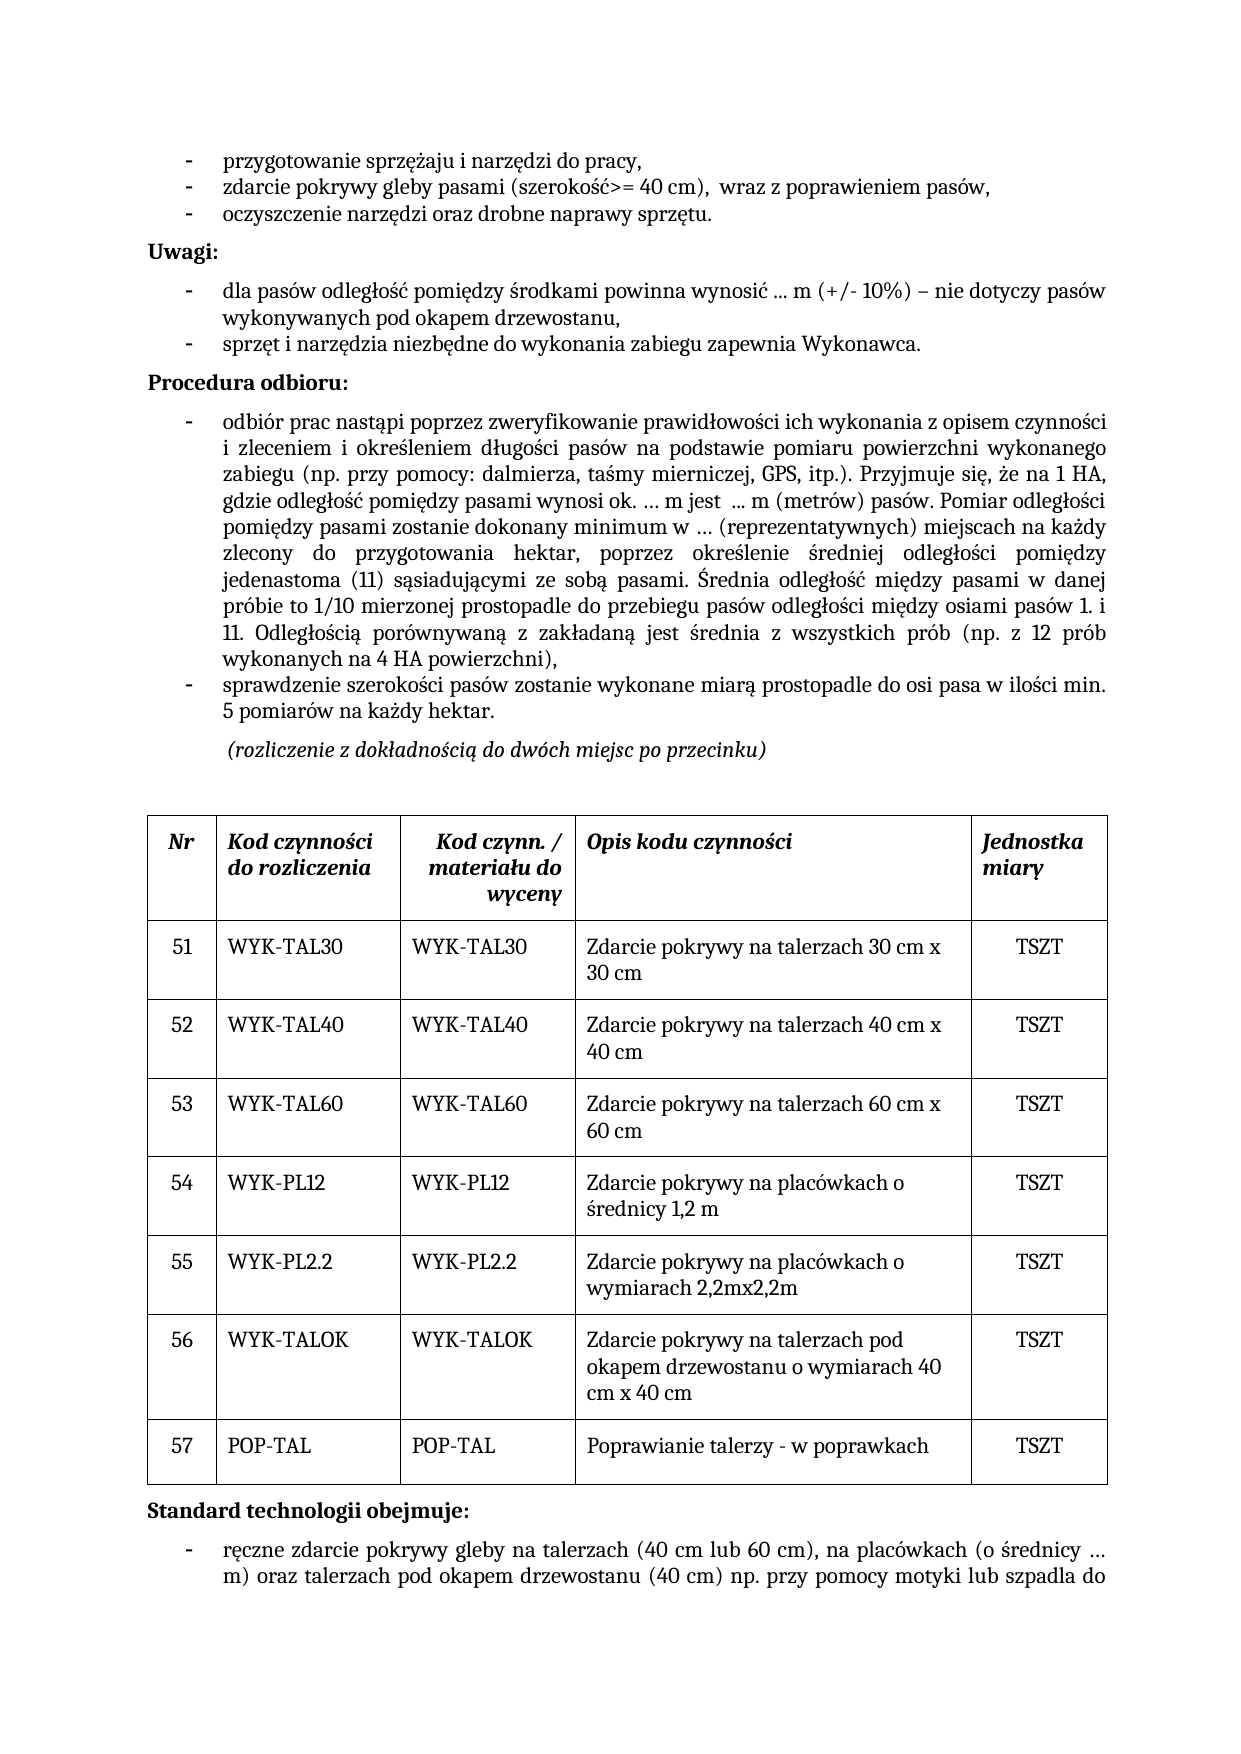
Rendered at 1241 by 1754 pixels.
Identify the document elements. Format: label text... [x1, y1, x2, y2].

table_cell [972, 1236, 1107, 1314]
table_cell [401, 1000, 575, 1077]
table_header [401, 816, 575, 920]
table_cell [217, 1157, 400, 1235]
list sprawdzenie szerokości pasów zostanie wykonane miarą prostopadle do osi pasa w ilości min. 5 pomiarów na każdy hektar. [185, 672, 1107, 725]
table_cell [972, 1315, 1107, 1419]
text Procedura odbioru: [148, 369, 1107, 396]
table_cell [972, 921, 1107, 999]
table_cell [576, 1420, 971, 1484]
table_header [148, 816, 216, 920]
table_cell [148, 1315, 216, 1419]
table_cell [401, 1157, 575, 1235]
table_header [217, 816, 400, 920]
text Uwagi: [148, 239, 1107, 266]
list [185, 1536, 1107, 1589]
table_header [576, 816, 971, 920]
list odbiór prac nastąpi poprzez zweryfikowanie prawidłowości ich wykonania z opisem czynności i zleceniem i określeniem długości pasów na podstawie pomiaru powierzchni wykonanego zabiegu (np. przy pomocy: dalmierza, taśmy mierniczej, GPS, itp.). Przyjmuje się, że na 1 HA, gdzie odległość pomiędzy pasami wynosi ok. … m jest ... m (metrów) pasów. Pomiar odległości pomiędzy pasami zostanie dokonany minimum w … (reprezentatywnych) miejscach na każdy zlecony do przygotowania hektar, poprzez określenie średniej odległości pomiędzy jedenastoma (11) sąsiadującymi ze sobą pasami. Średnia odległość między pasami w danej próbie to 1/10 mierzonej prostopadle do przebiegu pasów odległości między osiami pasów 1. i 11. Odległością porównywaną z zakładaną jest średnia z wszystkich prób (np. z 12 prób wykonanych na 4 HA powierzchni), [185, 408, 1107, 672]
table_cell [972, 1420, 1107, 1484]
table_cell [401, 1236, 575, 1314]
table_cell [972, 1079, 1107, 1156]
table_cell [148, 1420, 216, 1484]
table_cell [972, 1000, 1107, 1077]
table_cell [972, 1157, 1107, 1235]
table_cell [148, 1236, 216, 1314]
list dla pasów odległość pomiędzy środkami powinna wynosić ... m (+/- 10%) – nie dotyczy pasów wykonywanych pod okapem drzewostanu, [185, 278, 1107, 331]
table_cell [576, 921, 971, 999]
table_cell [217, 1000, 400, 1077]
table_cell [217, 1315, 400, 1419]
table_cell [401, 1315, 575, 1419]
list sprzęt i narzędzia niezbędne do wykonania zabiegu zapewnia Wykonawca. [185, 331, 1107, 357]
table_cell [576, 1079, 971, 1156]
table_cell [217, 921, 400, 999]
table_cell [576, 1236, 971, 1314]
list oczyszczenie narzędzi oraz drobne naprawy sprzętu. [185, 200, 1107, 227]
text (rozliczenie z dokładnością do dwóch miejsc po przecinku) [148, 737, 1107, 763]
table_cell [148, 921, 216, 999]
text Standard technologii obejmuje: [148, 1497, 1107, 1524]
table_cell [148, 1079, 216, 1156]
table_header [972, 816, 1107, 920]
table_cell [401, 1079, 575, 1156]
list zdarcie pokrywy gleby pasami (szerokość>= 40 cm), wraz z poprawieniem pasów, [185, 174, 1107, 200]
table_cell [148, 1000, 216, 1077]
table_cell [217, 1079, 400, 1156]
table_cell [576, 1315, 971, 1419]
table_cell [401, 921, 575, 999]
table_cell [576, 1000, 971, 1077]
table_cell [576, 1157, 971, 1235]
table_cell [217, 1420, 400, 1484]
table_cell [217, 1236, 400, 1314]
list przygotowanie sprzężaju i narzędzi do pracy, [185, 148, 1107, 174]
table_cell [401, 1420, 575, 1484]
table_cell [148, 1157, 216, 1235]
